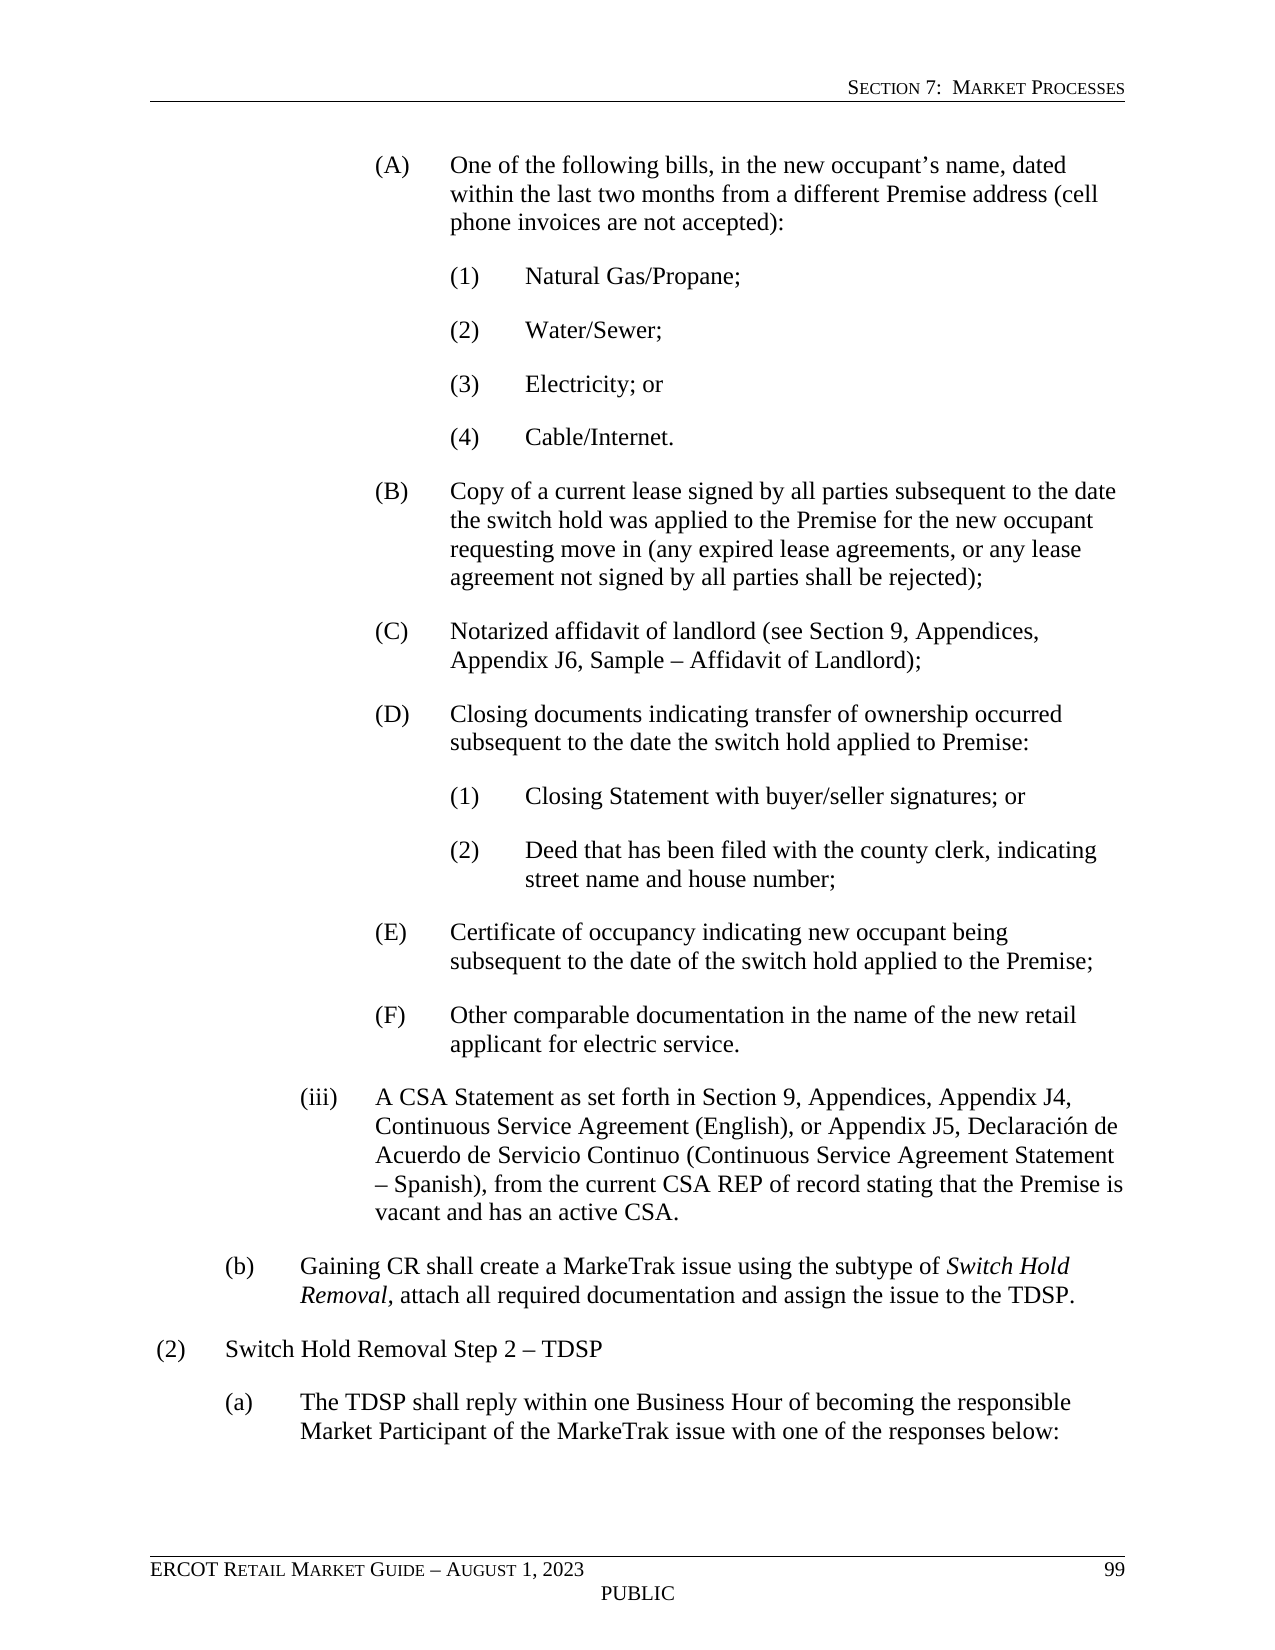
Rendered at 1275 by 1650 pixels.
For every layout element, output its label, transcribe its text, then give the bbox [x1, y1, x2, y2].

list Electricity; or [450, 369, 1125, 397]
list Natural Gas/Propane; [450, 261, 1125, 290]
list Cable/Internet. [450, 422, 1125, 451]
text (b) Gaining CR shall create a MarkeTrak issue using the subtype of Switch Hold Removal, attach all required documentation and assign the issue to the TDSP. [225, 1251, 1125, 1309]
text (F) Other comparable documentation in the name of the new retail applicant for electric service. [375, 1000, 1125, 1057]
text (E) Certificate of occupancy indicating new occupant being subsequent to the date of the switch hold applied to the Premise; [375, 917, 1125, 975]
text (2) Switch Hold Removal Step 2 – TDSP [150, 1334, 1125, 1362]
text (D) Closing documents indicating transfer of ownership occurred subsequent to the date the switch hold applied to Premise: [375, 699, 1125, 756]
text (iii) A CSA Statement as set forth in Section 9, Appendices, Appendix J4, Continuous Service Agreement (English), or Appendix J5, Declaración de Acuerdo de Servicio Continuo (Continuous Service Agreement Statement – Spanish), from the current CSA REP of record stating that the Premise is vacant and has an active CSA. [300, 1082, 1125, 1226]
text (B) Copy of a current lease signed by all parties subsequent to the date the switch hold was applied to the Premise for the new occupant requesting move in (any expired lease agreements, or any lease agreement not signed by all parties shall be rejected); [375, 476, 1125, 591]
text (1) Closing Statement with buyer/seller signatures; or [450, 781, 1125, 810]
text (C) Notarized affidavit of landlord (see Section 9, Appendices, Appendix J6, Sample – Affidavit of Landlord); [375, 616, 1125, 674]
list One of the following bills, in the new occupant’s name, dated within the last two months from a different Premise address (cell phone invoices are not accepted): [375, 150, 1125, 236]
text (a) The TDSP shall reply within one Business Hour of becoming the responsible Market Participant of the MarkeTrak issue with one of the responses below: [225, 1387, 1125, 1445]
text (2) Deed that has been filed with the county clerk, indicating street name and house number; [450, 835, 1125, 892]
list Water/Sewer; [450, 315, 1125, 344]
